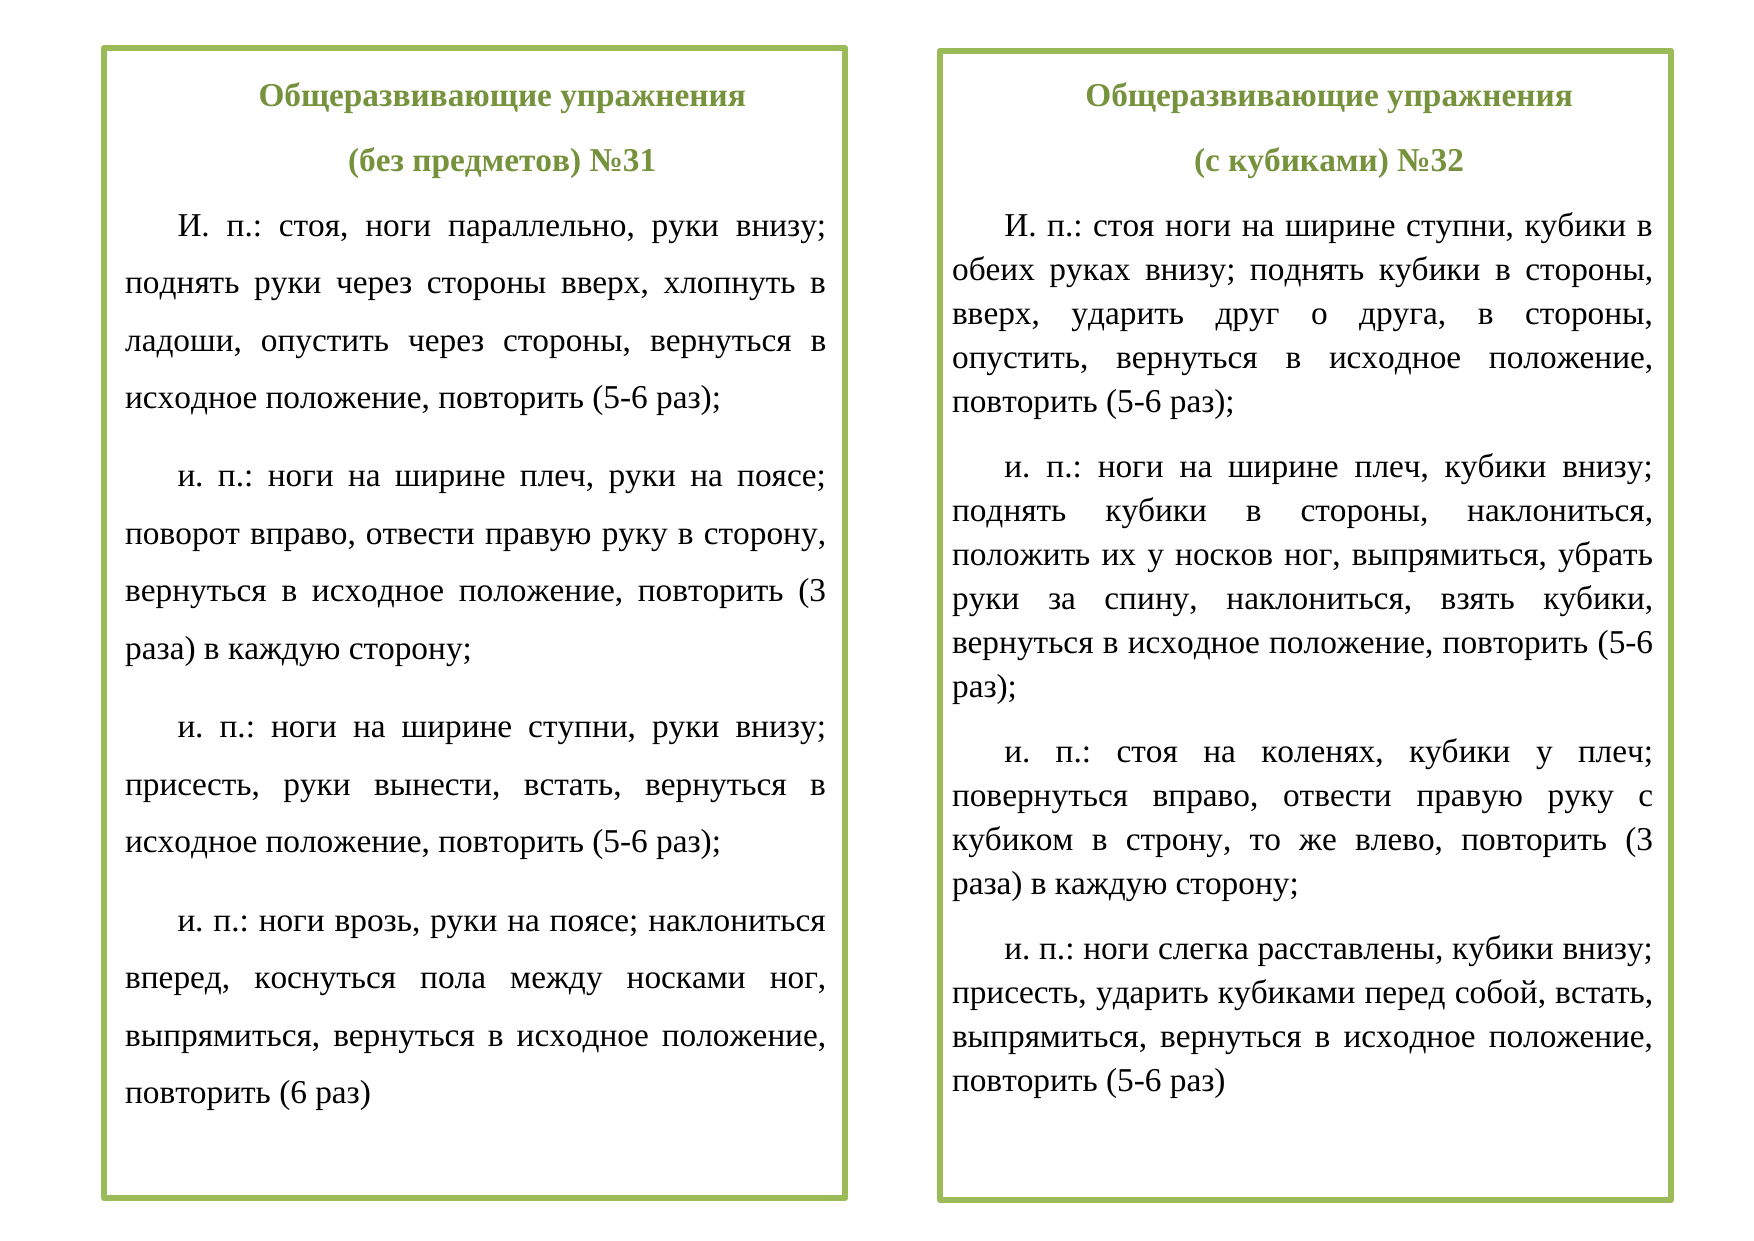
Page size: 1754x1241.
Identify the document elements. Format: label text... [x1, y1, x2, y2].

text и. п.: ноги на ширине ступни, руки внизу; присесть, руки вынести, встать, вернуться в исходное положение, повторить (5-6 раз); [125, 706, 827, 860]
text и. п.: стоя на коленях, кубики у плеч; повернуться вправо, отвести правую руку с кубиком в строну, то же влево, повторить (3 раза) в каждую сторону; [952, 731, 1654, 902]
text (с кубиками) №32 [952, 140, 1654, 178]
text и. п.: ноги на ширине плеч, кубики внизу; поднять кубики в стороны, наклониться, положить их у носков ног, выпрямиться, убрать руки за спину, наклониться, взять кубики, вернуться в исходное положение, повторить (5-6 раз); [952, 446, 1654, 704]
text (без предметов) №31 [125, 140, 827, 178]
text Общеразвивающие упражнения [952, 75, 1654, 113]
text И. п.: стоя ноги на ширине ступни, кубики в обеих руках внизу; поднять кубики в стороны, вверх, ударить друг о друга, в стороны, опустить, вернуться в исходное положение, повторить (5-6 раз); [952, 205, 1654, 419]
text и. п.: ноги на ширине плеч, руки на поясе; поворот вправо, отвести правую руку в сторону, вернуться в исходное положение, повторить (3 раза) в каждую сторону; [125, 456, 827, 666]
text и. п.: ноги врозь, руки на поясе; наклониться вперед, коснуться пола между носками ног, выпрямиться, вернуться в исходное положение, повторить (6 раз) [125, 900, 827, 1111]
text и. п.: ноги слегка расставлены, кубики внизу; присесть, ударить кубиками перед собой, встать, выпрямиться, вернуться в исходное положение, повторить (5-6 раз) [952, 928, 1654, 1099]
text И. п.: стоя, ноги параллельно, руки внизу; поднять руки через стороны вверх, хлопнуть в ладоши, опустить через стороны, вернуться в исходное положение, повторить (5-6 раз); [125, 205, 827, 416]
text Общеразвивающие упражнения [125, 75, 827, 113]
